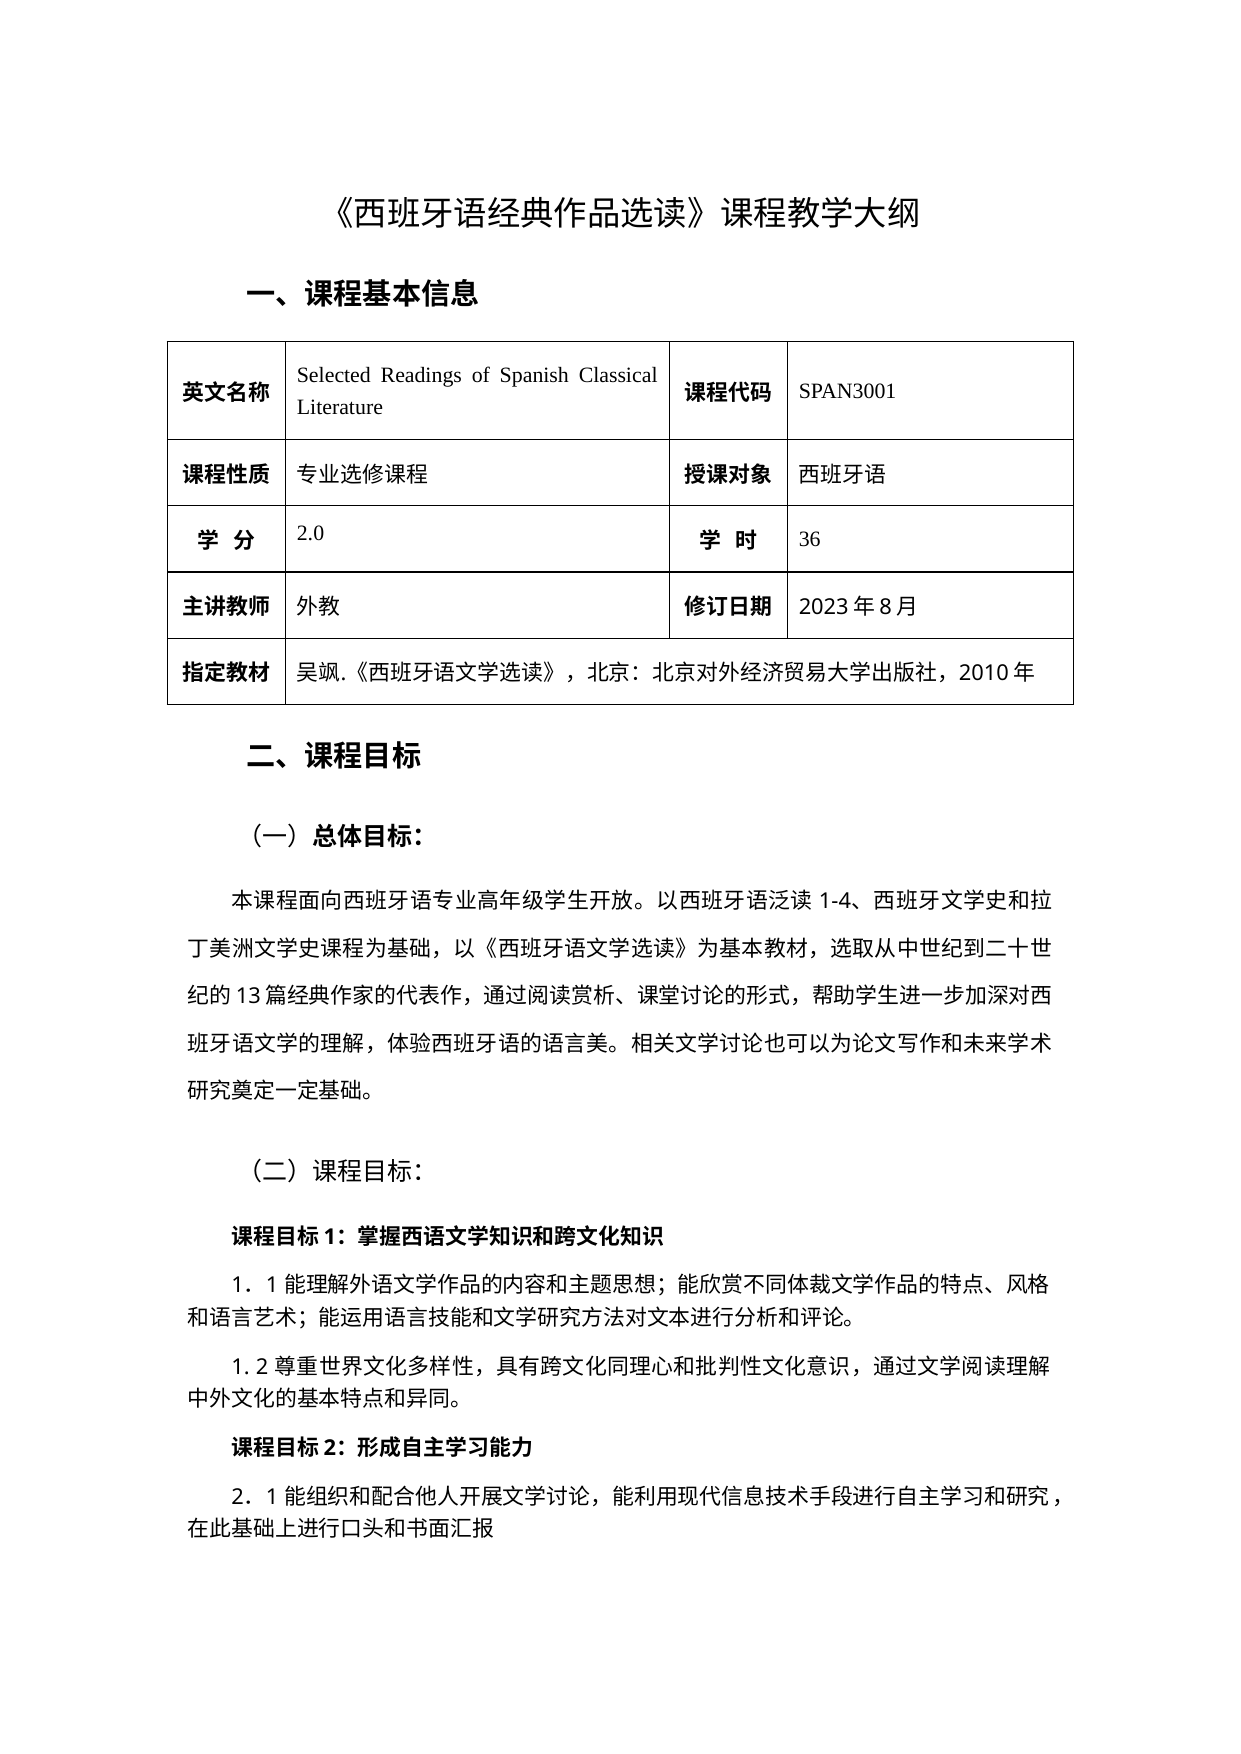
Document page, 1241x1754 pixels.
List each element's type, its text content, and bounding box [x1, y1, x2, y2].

table_cell 2023年8月 [788, 573, 1073, 637]
table_header SPAN3001 [788, 342, 1073, 439]
text 课程目标1：掌握西语文学知识和跨文化知识 [187, 1218, 1053, 1251]
text （一）总体目标： [187, 802, 1053, 867]
text 1．1 能理解外语文学作品的内容和主题思想；能欣赏不同体裁文学作品的特点、风格和语言艺术；能运用语言技能和文学研究方法对文本进行分析和评论。 [187, 1267, 1053, 1332]
table_cell 授课对象 [670, 440, 787, 505]
table_cell 西班牙语 [788, 440, 1073, 505]
text 本课程面向西班牙语专业高年级学生开放。以西班牙语泛读1-4、西班牙文学史和拉丁美洲文学史课程为基础，以《西班牙语文学选读》为基本教材，选取从中世纪到二十世纪的13篇经典作家的代表作，通过阅读赏析、课堂讨论的形式，帮助学生进一步加深对西班牙语文学的理解，体验西班牙语的语言美。相关文学讨论也可以为论文写作和未来学术研究奠定一定基础。 [187, 883, 1053, 1105]
text 2．1 能组织和配合他人开展文学讨论，能利用现代信息技术手段进行自主学习和研究，在此基础上进行口头和书面汇报 [187, 1478, 1053, 1543]
table_cell 主讲教师 [168, 573, 285, 637]
text 1. 2 尊重世界文化多样性，具有跨文化同理心和批判性文化意识，通过文学阅读理解中外文化的基本特点和异同。 [187, 1348, 1053, 1413]
text 课程目标2：形成自主学习能力 [187, 1430, 1053, 1462]
table_cell 专业选修课程 [286, 440, 669, 505]
table_cell 学 时 [670, 506, 787, 571]
table_header 英文名称 [168, 342, 285, 439]
text （二）课程目标： [187, 1137, 1053, 1202]
table_cell 吴飒.《西班牙语文学选读》，北京：北京对外经济贸易大学出版社，2010年 [286, 639, 1073, 703]
text 一、课程基本信息 [187, 259, 1053, 324]
table_header 课程代码 [670, 342, 787, 439]
table_cell 学 分 [168, 506, 285, 571]
table_cell 课程性质 [168, 440, 285, 505]
table_cell 外教 [286, 573, 669, 637]
text 二、课程目标 [187, 721, 1053, 786]
table_header Selected Readings of Spanish Classical Literature [286, 342, 669, 439]
text 《西班牙语经典作品选读》课程教学大纲 [187, 178, 1053, 243]
table_cell 2.0 [286, 506, 669, 571]
table_cell 指定教材 [168, 639, 285, 703]
table_cell 36 [788, 506, 1073, 571]
table_cell 修订日期 [670, 573, 787, 637]
